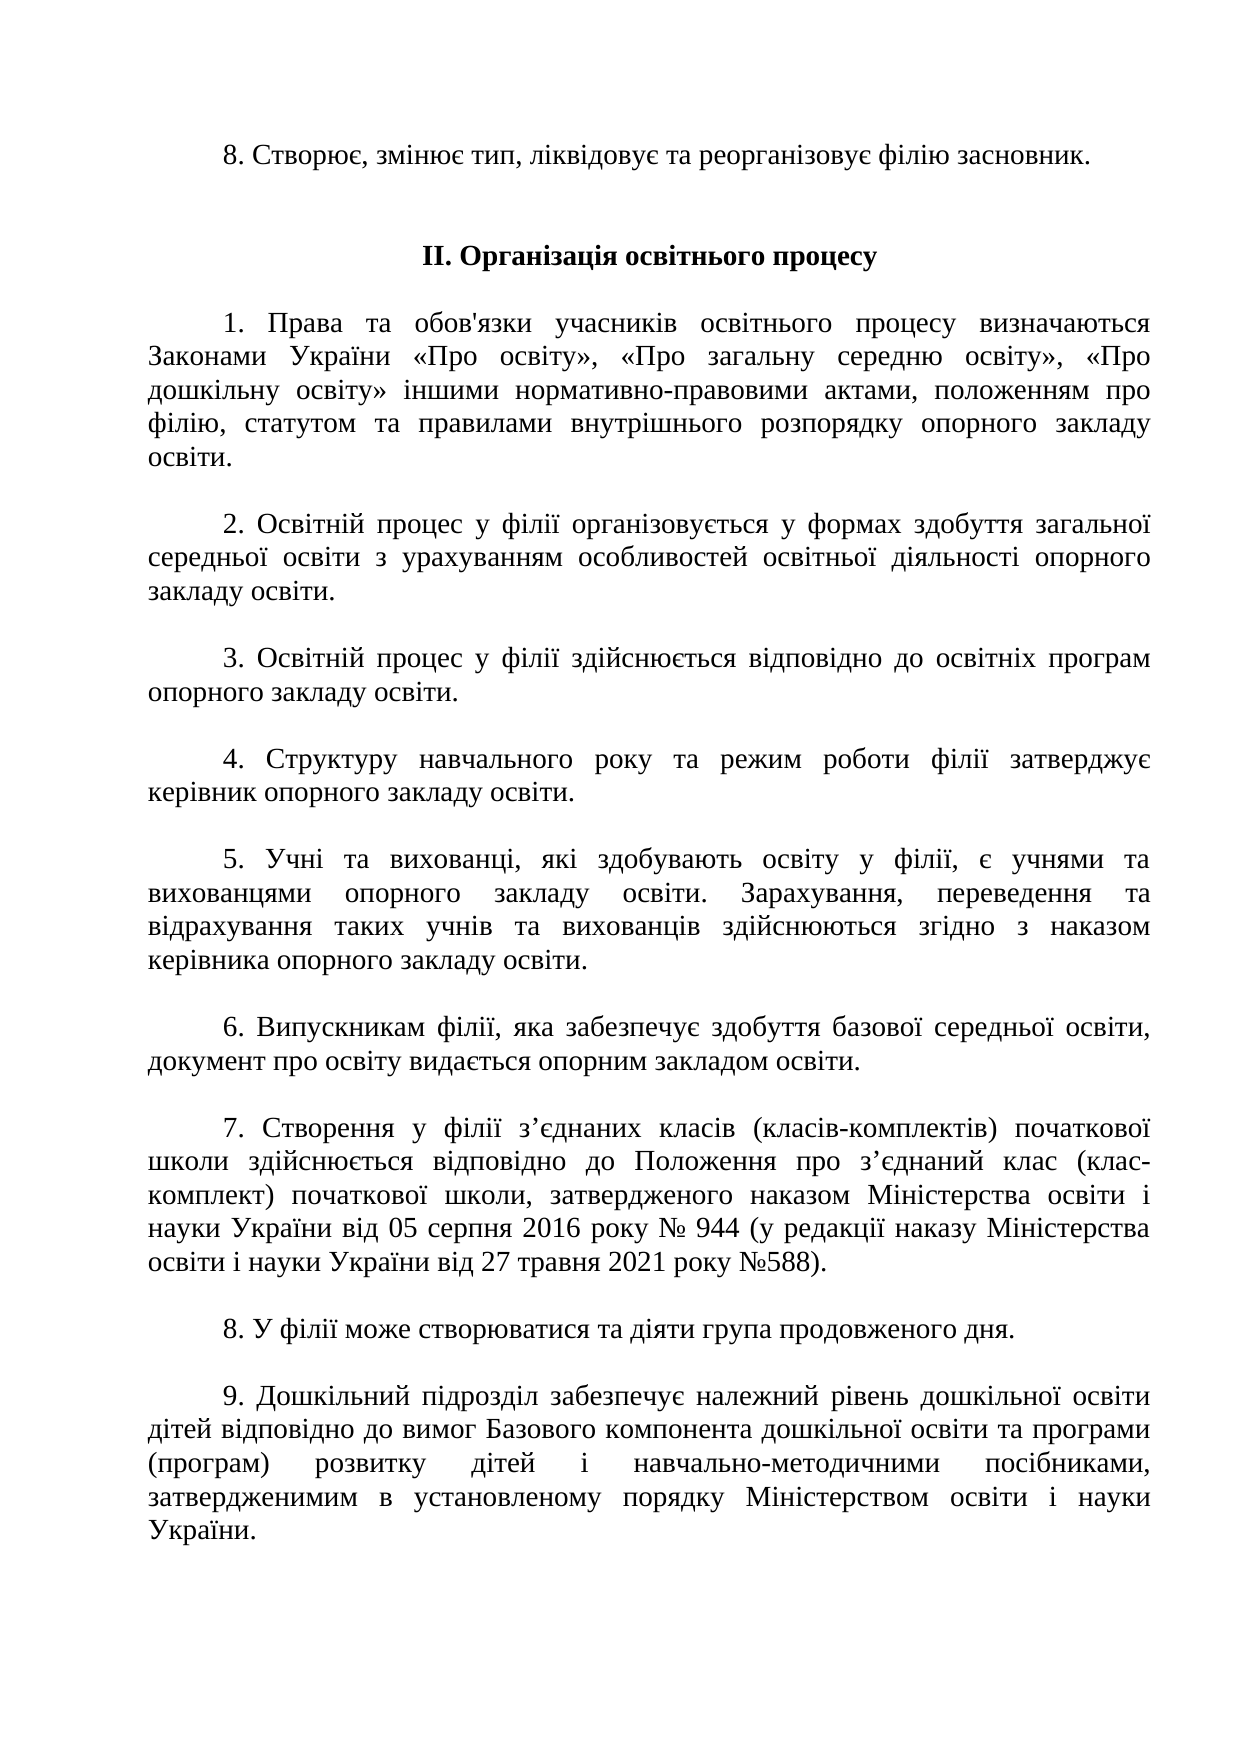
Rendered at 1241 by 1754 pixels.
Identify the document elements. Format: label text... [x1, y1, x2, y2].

text 8. У філії може створюватися та діяти група продовженого дня. [148, 1311, 1152, 1344]
text ІІ. Організація освітнього процесу [148, 238, 1152, 271]
text 9. Дошкільний підрозділ забезпечує належний рівень дошкільної освіти дітей відповідно до вимог Базового компонента дошкільної освіти та програми (програм) розвитку дітей і навчально-методичними посібниками, затвердженимим в установленому порядку Міністерством освіти і науки України. [148, 1378, 1152, 1546]
text 7. Створення у філії з’єднаних класів (класів-комплектів) початкової школи здійснюється відповідно до Положення про з’єднаний клас (клас-комплект) початкової школи, затвердженого наказом Міністерства освіти і науки України від 05 серпня 2016 року № 944 (у редакції наказу Міністерства освіти і науки України від 27 травня 2021 року №588). [148, 1110, 1152, 1277]
text 2. Освітній процес у філії організовується у формах здобуття загальної середньої освіти з урахуванням особливостей освітньої діяльності опорного закладу освіти. [148, 506, 1152, 607]
text 4. Структуру навчального року та режим роботи філії затверджує керівник опорного закладу освіти. [148, 741, 1152, 808]
text 8. Створює, змінює тип, ліквідовує та реорганізовує філію засновник. [148, 137, 1152, 171]
text 3. Освітній процес у філії здійснюється відповідно до освітніх програм опорного закладу освіти. [148, 640, 1152, 707]
text 5. Учні та вихованці, які здобувають освіту у філії, є учнями та вихованцями опорного закладу освіти. Зарахування, переведення та відрахування таких учнів та вихованців здійснюються згідно з наказом керівника опорного закладу освіти. [148, 841, 1152, 976]
text 1. Права та обов'язки учасників освітнього процесу визначаються Законами України «Про освіту», «Про загальну середню освіту», «Про дошкільну освіту» іншими нормативно-правовими актами, положенням про філію, статутом та правилами внутрішнього розпорядку опорного закладу освіти. [148, 305, 1152, 472]
text 6. Випускникам філії, яка забезпечує здобуття базової середньої освіти, документ про освіту видається опорним закладом освіти. [148, 1009, 1152, 1076]
